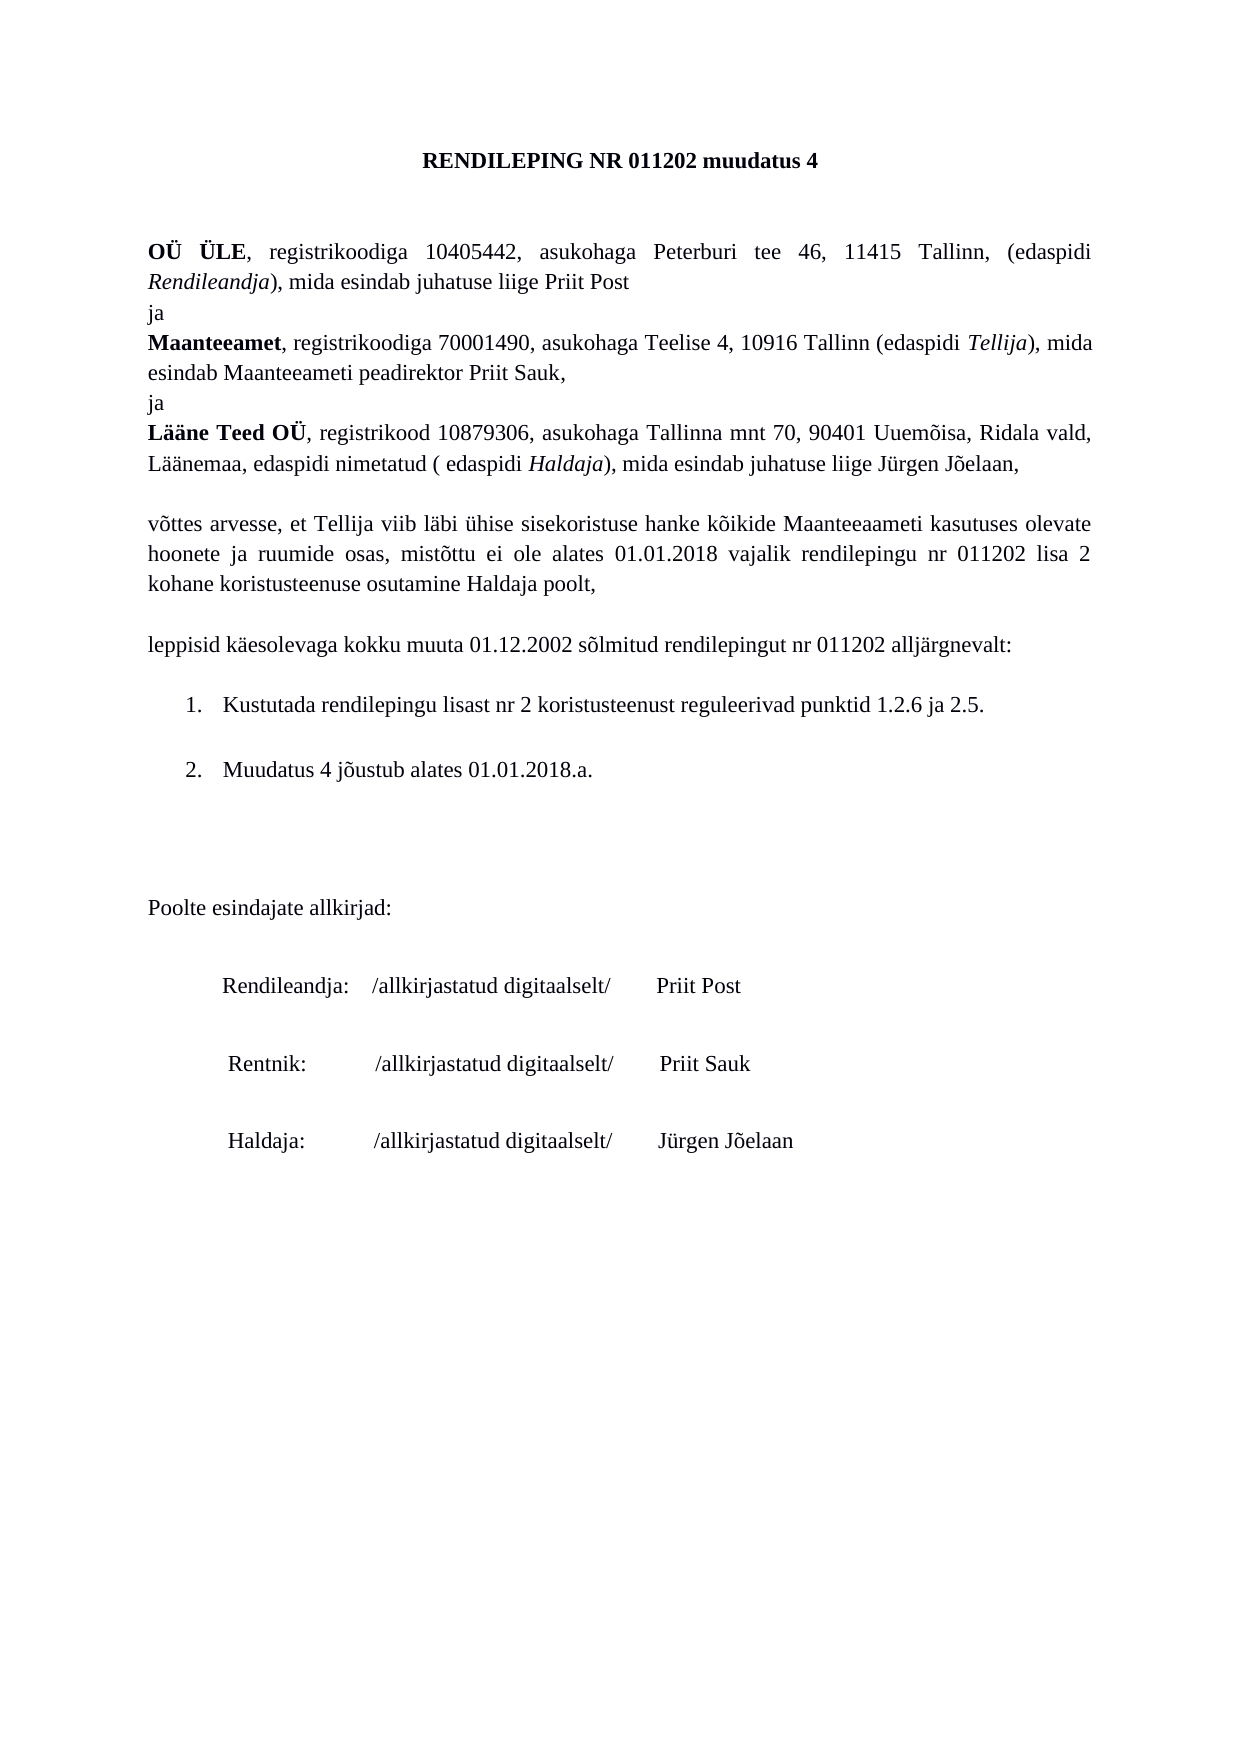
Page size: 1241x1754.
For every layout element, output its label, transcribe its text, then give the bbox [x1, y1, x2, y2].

text Lääne Teed OÜ, registrikood 10879306, asukohaga Tallinna mnt 70, 90401 Uuemõisa, Ridala vald, Läänemaa, edaspidi nimetatud ( edaspidi Haldaja), mida esindab juhatuse liige Jürgen Jõelaan, [148, 419, 1093, 476]
text leppisid käesolevaga kokku muuta 01.12.2002 sõlmitud rendilepingut nr 011202 alljärgnevalt: [148, 631, 1093, 657]
text Rentnik: /allkirjastatud digitaalselt/ Priit Sauk [148, 1050, 1093, 1076]
text Poolte esindajate allkirjad: [148, 894, 1093, 921]
text Rendileandja: /allkirjastatud digitaalselt/ Priit Post [148, 972, 1093, 998]
text ja [148, 299, 1093, 325]
text Haldaja: /allkirjastatud digitaalselt/ Jürgen Jõelaan [148, 1127, 1093, 1154]
text ja [148, 389, 1093, 416]
text OÜ ÜLE, registrikoodiga 10405442, asukohaga Peterburi tee 46, 11415 Tallinn, (edaspidi Rendileandja), mida esindab juhatuse liige Priit Post [148, 238, 1093, 295]
text RENDILEPING NR 011202 muudatus 4 [148, 148, 1093, 174]
text võttes arvesse, et Tellija viib läbi ühise sisekoristuse hanke kõikide Maanteeaameti kasutuses olevate hoonete ja ruumide osas, mistõttu ei ole alates 01.01.2018 vajalik rendilepingu nr 011202 lisa 2 kohane koristusteenuse osutamine Haldaja poolt, [148, 510, 1093, 597]
list Kustutada rendilepingu lisast nr 2 koristusteenust reguleerivad punktid 1.2.6 ja 2.5. [185, 691, 1093, 718]
list Muudatus 4 jõustub alates 01.01.2018.a. [185, 757, 1093, 783]
text Maanteeamet, registrikoodiga 70001490, asukohaga Teelise 4, 10916 Tallinn (edaspidi Tellija), mida esindab Maanteeameti peadirektor Priit Sauk, [148, 329, 1093, 385]
